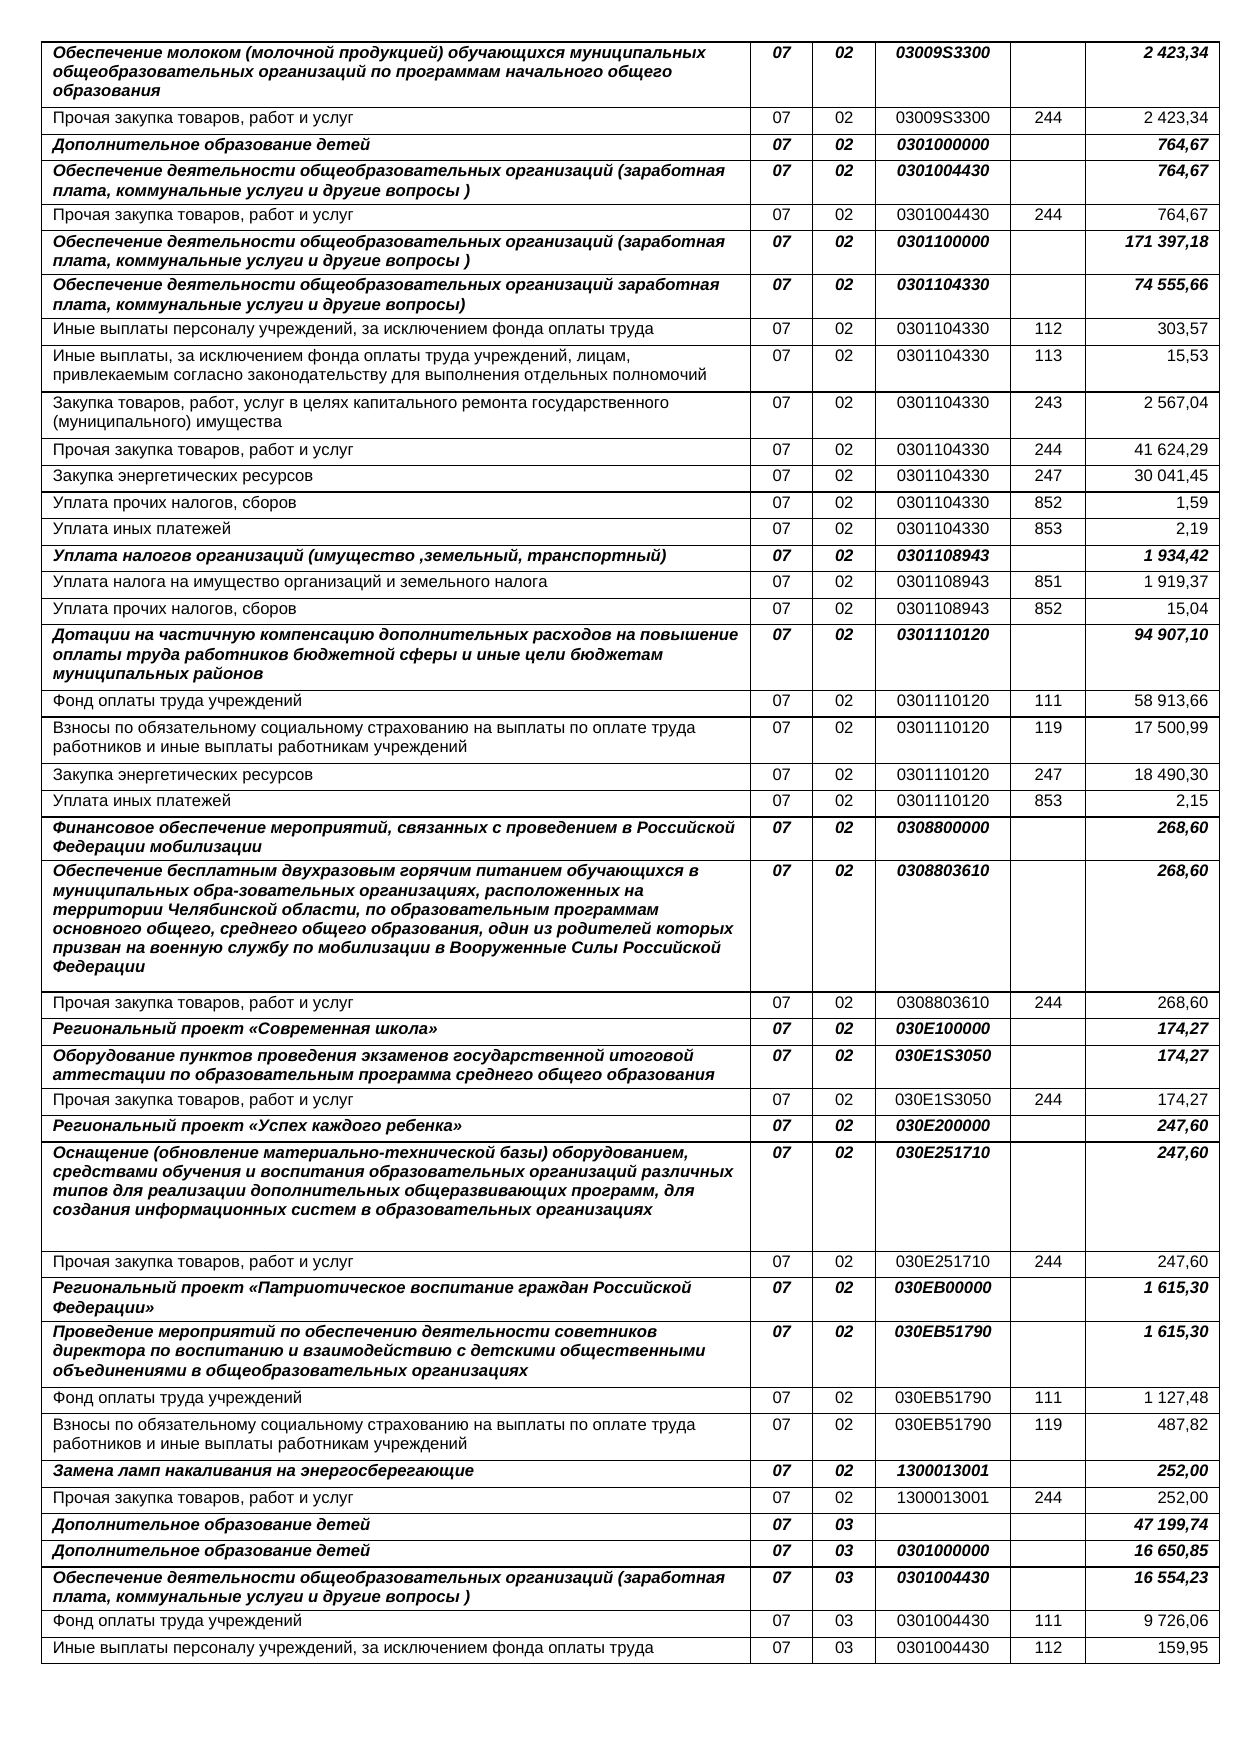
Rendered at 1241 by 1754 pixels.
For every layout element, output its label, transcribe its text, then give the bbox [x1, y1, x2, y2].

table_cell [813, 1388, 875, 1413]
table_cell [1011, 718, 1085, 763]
table_cell 07 [751, 231, 812, 274]
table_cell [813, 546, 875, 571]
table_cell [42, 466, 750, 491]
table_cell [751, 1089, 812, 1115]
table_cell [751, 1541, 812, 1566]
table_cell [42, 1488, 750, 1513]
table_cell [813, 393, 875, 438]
table_cell 171 397,18 [1086, 231, 1219, 274]
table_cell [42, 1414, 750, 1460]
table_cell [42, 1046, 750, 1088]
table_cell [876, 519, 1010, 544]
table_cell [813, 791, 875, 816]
table_cell [1011, 135, 1085, 160]
table_cell 0301104330 [876, 319, 1010, 344]
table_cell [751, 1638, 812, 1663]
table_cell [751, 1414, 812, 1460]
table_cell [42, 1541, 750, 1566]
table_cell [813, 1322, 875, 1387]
table_cell 0301100000 [876, 231, 1010, 274]
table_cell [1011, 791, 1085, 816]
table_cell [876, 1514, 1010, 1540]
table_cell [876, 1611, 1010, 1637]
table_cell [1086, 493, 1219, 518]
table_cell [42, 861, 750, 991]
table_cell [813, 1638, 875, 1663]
table_cell 02 [813, 205, 875, 230]
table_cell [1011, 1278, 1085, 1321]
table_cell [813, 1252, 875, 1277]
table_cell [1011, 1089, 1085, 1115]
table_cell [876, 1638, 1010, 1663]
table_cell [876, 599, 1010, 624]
table_cell 07 [751, 161, 812, 204]
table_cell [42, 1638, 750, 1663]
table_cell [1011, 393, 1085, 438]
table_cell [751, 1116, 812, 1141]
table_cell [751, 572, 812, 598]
table_cell 07 [751, 43, 812, 107]
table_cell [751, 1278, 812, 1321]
table_cell Обеспечение деятельности общеобразовательных организаций заработная плата, коммунальные услуги и другие вопросы) [42, 275, 750, 318]
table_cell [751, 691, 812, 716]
table_cell 244 [1011, 205, 1085, 230]
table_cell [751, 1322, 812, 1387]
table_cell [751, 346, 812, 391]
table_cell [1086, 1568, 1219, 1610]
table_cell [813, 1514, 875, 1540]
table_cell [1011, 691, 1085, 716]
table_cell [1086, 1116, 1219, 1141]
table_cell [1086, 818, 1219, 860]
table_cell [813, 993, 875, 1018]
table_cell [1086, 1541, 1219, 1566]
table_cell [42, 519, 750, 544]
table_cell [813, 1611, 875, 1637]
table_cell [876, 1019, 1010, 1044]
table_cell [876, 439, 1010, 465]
table_cell [1011, 275, 1085, 318]
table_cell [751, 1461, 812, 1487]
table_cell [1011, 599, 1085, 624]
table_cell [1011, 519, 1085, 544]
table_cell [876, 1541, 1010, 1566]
table_cell 07 [751, 135, 812, 160]
table_cell [1011, 43, 1085, 107]
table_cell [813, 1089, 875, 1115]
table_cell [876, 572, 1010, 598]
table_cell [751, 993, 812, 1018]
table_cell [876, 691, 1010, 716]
table_cell 764,67 [1086, 135, 1219, 160]
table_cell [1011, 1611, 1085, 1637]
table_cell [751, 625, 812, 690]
table_cell Прочая закупка товаров, работ и услуг [42, 205, 750, 230]
table_cell 02 [813, 275, 875, 318]
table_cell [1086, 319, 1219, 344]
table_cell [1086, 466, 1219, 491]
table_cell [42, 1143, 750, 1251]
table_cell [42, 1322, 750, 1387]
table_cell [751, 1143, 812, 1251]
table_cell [42, 108, 750, 133]
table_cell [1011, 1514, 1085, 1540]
table_cell 07 [751, 108, 812, 133]
table_cell 764,67 [1086, 205, 1219, 230]
table_cell 03009S3300 [876, 43, 1010, 107]
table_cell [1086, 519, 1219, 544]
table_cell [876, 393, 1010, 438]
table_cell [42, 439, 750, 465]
table_cell 02 [813, 135, 875, 160]
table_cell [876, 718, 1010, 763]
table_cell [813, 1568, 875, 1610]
table_cell Дополнительное образование детей [42, 135, 750, 160]
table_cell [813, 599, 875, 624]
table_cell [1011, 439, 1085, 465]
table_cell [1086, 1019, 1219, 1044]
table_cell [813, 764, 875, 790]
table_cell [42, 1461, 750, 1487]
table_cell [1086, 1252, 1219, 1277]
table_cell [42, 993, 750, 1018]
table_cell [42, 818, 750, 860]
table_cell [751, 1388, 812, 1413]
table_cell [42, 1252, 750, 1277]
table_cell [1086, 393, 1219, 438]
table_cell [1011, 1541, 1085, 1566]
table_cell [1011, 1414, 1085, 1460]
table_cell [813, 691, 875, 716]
table_cell 02 [813, 108, 875, 133]
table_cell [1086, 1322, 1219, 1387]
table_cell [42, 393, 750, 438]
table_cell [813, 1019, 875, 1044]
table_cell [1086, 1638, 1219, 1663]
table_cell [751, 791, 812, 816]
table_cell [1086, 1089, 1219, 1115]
table_cell 764,67 [1086, 161, 1219, 204]
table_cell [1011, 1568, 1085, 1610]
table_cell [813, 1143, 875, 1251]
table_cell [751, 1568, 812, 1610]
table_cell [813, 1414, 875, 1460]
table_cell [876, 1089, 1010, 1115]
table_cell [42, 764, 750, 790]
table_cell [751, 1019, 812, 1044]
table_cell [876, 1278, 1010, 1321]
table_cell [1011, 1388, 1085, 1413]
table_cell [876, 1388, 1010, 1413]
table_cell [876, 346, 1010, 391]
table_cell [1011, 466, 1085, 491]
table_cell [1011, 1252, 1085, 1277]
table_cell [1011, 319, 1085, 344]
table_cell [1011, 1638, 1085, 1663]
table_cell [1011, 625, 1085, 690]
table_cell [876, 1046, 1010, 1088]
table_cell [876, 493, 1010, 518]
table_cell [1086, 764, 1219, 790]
table_cell 02 [813, 43, 875, 107]
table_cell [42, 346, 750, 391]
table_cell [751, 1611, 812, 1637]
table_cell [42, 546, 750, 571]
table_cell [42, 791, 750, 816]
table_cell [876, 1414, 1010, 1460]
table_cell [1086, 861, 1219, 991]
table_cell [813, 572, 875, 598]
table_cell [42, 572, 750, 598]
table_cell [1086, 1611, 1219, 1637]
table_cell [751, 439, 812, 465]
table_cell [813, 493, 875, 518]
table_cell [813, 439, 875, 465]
table_cell Обеспечение деятельности общеобразовательных организаций (заработная плата, коммунальные услуги и другие вопросы ) [42, 231, 750, 274]
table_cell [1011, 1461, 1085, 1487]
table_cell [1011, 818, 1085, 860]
table_cell 74 555,66 [1086, 275, 1219, 318]
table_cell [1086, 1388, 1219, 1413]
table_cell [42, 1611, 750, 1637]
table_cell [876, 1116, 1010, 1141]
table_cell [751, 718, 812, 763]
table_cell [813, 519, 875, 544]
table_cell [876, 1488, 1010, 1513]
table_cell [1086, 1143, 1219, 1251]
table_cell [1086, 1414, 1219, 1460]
table_cell 02 [813, 161, 875, 204]
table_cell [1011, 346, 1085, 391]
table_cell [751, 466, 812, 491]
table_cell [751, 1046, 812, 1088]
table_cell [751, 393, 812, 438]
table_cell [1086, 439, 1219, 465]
table_cell Обеспечение деятельности общеобразовательных организаций (заработная плата, коммунальные услуги и другие вопросы ) [42, 161, 750, 204]
table_cell 07 [751, 205, 812, 230]
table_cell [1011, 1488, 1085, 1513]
table_cell 02 [813, 231, 875, 274]
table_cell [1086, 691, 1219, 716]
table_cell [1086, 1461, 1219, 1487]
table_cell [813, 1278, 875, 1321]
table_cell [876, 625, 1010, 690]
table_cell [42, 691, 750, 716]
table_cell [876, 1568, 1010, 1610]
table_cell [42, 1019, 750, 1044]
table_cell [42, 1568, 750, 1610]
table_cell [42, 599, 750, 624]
table_cell 0301004430 [876, 205, 1010, 230]
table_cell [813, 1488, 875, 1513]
table_cell 02 [813, 319, 875, 344]
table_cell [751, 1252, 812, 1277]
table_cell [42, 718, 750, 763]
table_cell 0301104330 [876, 275, 1010, 318]
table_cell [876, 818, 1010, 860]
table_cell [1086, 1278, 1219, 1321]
table_cell 2 423,34 [1086, 43, 1219, 107]
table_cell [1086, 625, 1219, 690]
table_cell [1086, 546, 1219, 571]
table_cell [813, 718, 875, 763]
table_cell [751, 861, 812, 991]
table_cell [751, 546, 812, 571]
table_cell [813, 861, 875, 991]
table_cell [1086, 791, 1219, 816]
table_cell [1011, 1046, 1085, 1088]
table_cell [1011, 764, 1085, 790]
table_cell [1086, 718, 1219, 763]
table_cell 07 [751, 275, 812, 318]
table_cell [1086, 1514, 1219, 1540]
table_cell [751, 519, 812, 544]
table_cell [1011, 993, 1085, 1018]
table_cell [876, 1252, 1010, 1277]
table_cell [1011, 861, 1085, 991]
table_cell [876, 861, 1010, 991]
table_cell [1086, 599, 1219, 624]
table_cell 03009S3300 [876, 108, 1010, 133]
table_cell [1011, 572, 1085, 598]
table_cell [1011, 161, 1085, 204]
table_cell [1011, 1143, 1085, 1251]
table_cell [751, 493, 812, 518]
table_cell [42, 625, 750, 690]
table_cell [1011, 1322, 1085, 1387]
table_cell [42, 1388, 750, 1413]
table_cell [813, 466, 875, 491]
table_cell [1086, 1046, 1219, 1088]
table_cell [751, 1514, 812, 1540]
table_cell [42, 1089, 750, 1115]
table_cell Иные выплаты персоналу учреждений, за исключением фонда оплаты труда [42, 319, 750, 344]
table_cell 244 [1011, 108, 1085, 133]
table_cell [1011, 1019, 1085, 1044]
table_cell [1011, 231, 1085, 274]
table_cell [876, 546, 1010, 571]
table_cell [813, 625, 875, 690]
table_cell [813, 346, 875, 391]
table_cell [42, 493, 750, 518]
table_cell 0301004430 [876, 161, 1010, 204]
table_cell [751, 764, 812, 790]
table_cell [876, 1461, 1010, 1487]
table_cell 0301000000 [876, 135, 1010, 160]
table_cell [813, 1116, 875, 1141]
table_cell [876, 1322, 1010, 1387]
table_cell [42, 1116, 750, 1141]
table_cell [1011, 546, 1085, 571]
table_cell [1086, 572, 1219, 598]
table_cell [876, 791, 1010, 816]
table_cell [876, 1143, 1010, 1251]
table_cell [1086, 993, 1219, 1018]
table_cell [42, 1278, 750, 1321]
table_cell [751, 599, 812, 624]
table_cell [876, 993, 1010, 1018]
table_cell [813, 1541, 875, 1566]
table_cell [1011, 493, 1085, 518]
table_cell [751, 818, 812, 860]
table_cell Обеспечение молоком (молочной продукцией) обучающихся муниципальных общеобразовательных организаций по программам начального общего образования [42, 43, 750, 107]
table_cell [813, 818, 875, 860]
table_cell 2 423,34 [1086, 108, 1219, 133]
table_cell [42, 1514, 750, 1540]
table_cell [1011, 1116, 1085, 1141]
table_cell 07 [751, 319, 812, 344]
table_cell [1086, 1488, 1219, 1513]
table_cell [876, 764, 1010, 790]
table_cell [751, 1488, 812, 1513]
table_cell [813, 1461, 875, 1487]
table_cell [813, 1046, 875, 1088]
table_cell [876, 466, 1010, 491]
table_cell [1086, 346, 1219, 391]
